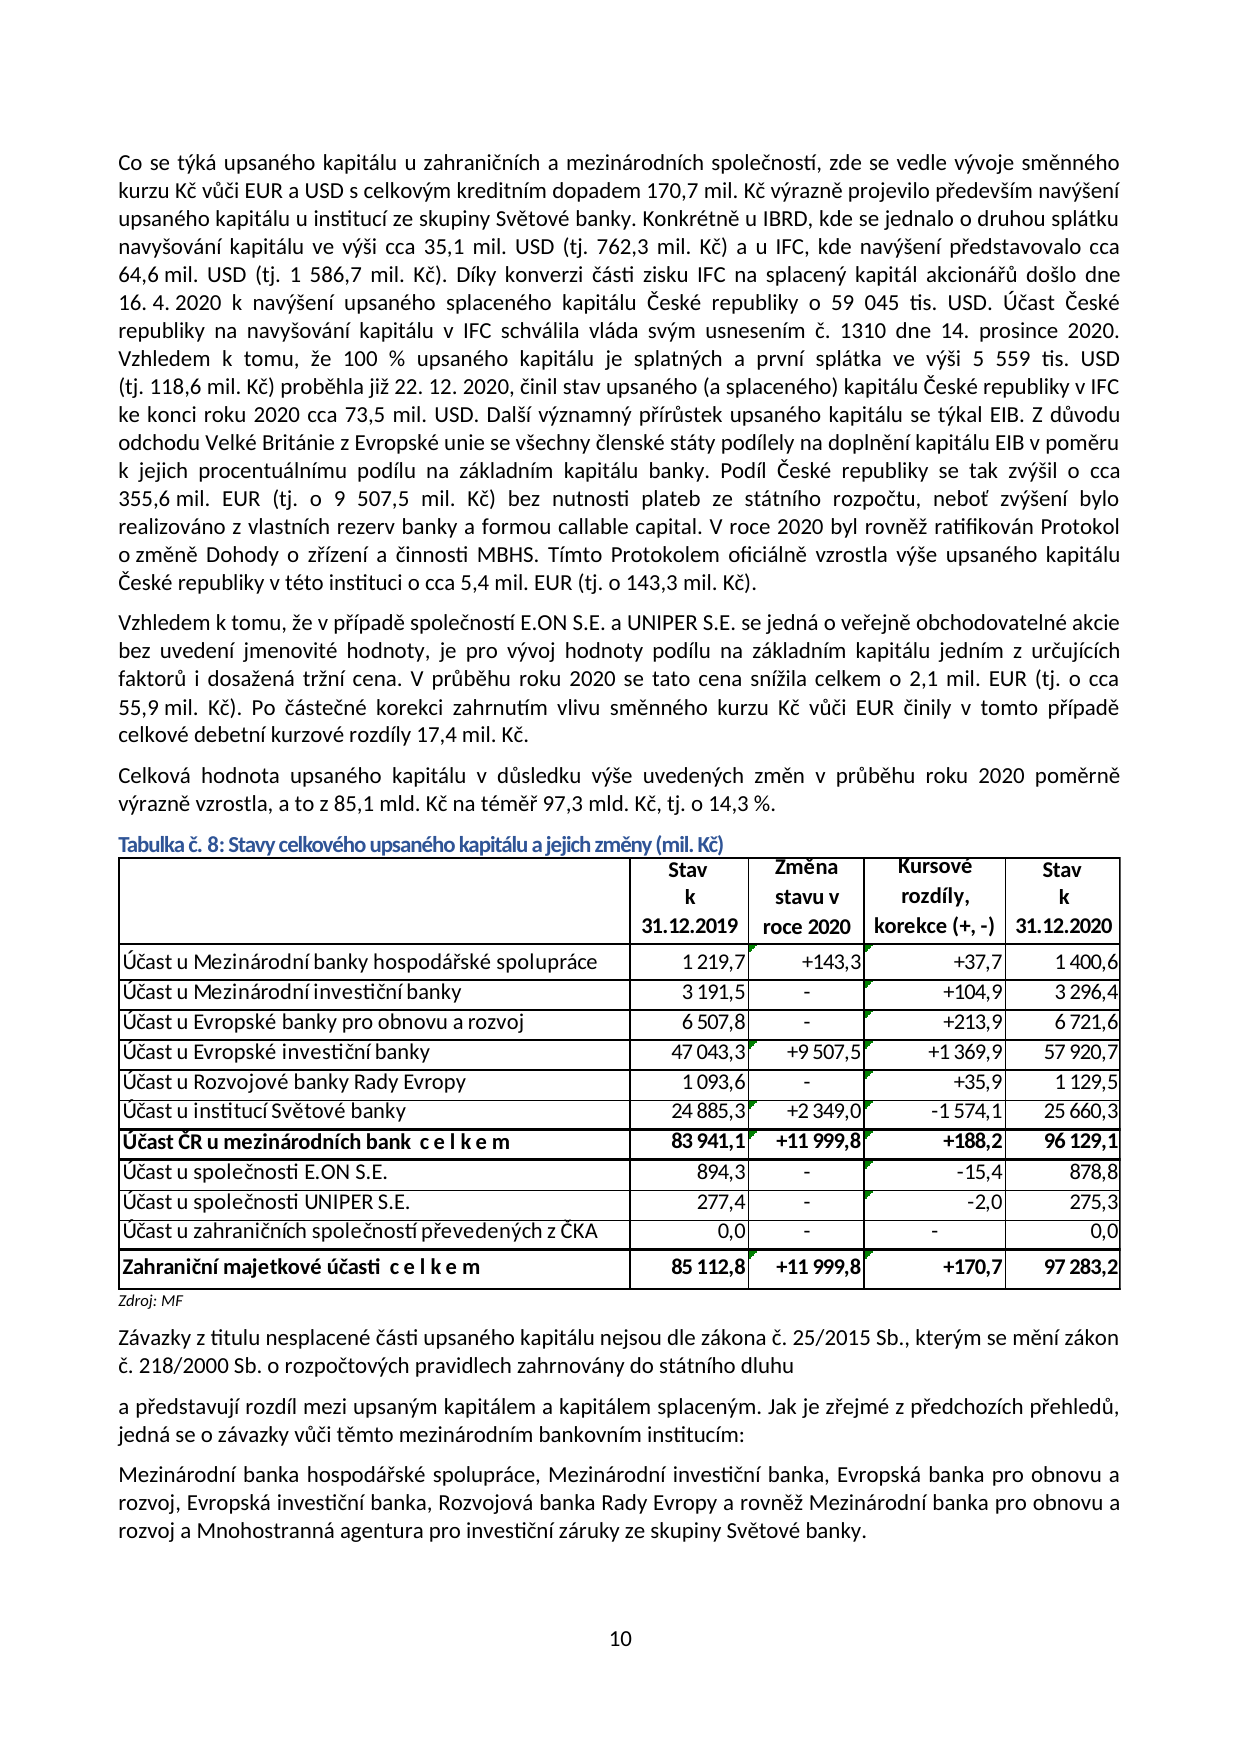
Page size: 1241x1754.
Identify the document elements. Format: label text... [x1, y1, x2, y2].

subtitle Zdroj: MF [118, 1291, 1122, 1311]
text Co se týká upsaného kapitálu u zahraničních a mezinárodních společností, zde se vedle vývoje směnného kurzu Kč vůči EUR a USD s celkovým kreditním dopadem 170,7 mil. Kč výrazně projevilo především navýšení upsaného kapitálu u institucí ze skupiny Světové banky. Konkrétně u IBRD, kde se jednalo o druhou splátku navyšování kapitálu ve výši cca 35,1 mil. USD (tj. 762,3 mil. Kč) a u IFC, kde navýšení představovalo cca 64,6 mil. USD (tj. 1 586,7 mil. Kč). Díky konverzi části zisku IFC na splacený kapitál akcionářů došlo dne 16. 4. 2020 k navýšení upsaného splaceného kapitálu České republiky o 59 045 tis. USD. Účast České republiky na navyšování kapitálu v IFC schválila vláda svým usnesením č. 1310 dne 14. prosince 2020. Vzhledem k tomu, že 100 % upsaného kapitálu je splatných a první splátka ve výši 5 559 tis. USD (tj. 118,6 mil. Kč) proběhla již 22. 12. 2020, činil stav upsaného (a splaceného) kapitálu České republiky v IFC ke konci roku 2020 cca 73,5 mil. USD. Další významný přírůstek upsaného kapitálu se týkal EIB. Z důvodu odchodu Velké Británie z Evropské unie se všechny členské státy podílely na doplnění kapitálu EIB v poměru k jejich procentuálnímu podílu na základním kapitálu banky. Podíl České republiky se tak zvýšil o cca 355,6 mil. EUR (tj. o 9 507,5 mil. Kč) bez nutnosti plateb ze státního rozpočtu, neboť zvýšení bylo realizováno z vlastních rezerv banky a formou callable capital. V roce 2020 byl rovněž ratifikován Protokol o změně Dohody o zřízení a činnosti MBHS. Tímto Protokolem oficiálně vzrostla výše upsaného kapitálu České republiky v této instituci o cca 5,4 mil. EUR (tj. o 143,3 mil. Kč). [118, 148, 1122, 596]
text Závazky z titulu nesplacené části upsaného kapitálu nejsou dle zákona č. 25/2015 Sb., kterým se mění zákon č. 218/2000 Sb. o rozpočtových pravidlech zahrnovány do státního dluhu [118, 1323, 1122, 1379]
text Celková hodnota upsaného kapitálu v důsledku výše uvedených změn v průběhu roku 2020 poměrně výrazně vzrostla, a to z 85,1 mld. Kč na téměř 97,3 mld. Kč, tj. o 14,3 %. [118, 761, 1122, 817]
text Mezinárodní banka hospodářské spolupráce, Mezinárodní investiční banka, Evropská banka pro obnovu a rozvoj, Evropská investiční banka, Rozvojová banka Rady Evropy a rovněž Mezinárodní banka pro obnovu a rozvoj a Mnohostranná agentura pro investiční záruky ze skupiny Světové banky. [118, 1460, 1122, 1544]
text Vzhledem k tomu, že v případě společností E.ON S.E. a UNIPER S.E. se jedná o veřejně obchodovatelné akcie bez uvedení jmenovité hodnoty, je pro vývoj hodnoty podílu na základním kapitálu jedním z určujících faktorů i dosažená tržní cena. V průběhu roku 2020 se tato cena snížila celkem o 2,1 mil. EUR (tj. o cca 55,9 mil. Kč). Po částečné korekci zahrnutím vlivu směnného kurzu Kč vůči EUR činily v tomto případě celkové debetní kurzové rozdíly 17,4 mil. Kč. [118, 608, 1122, 749]
text a představují rozdíl mezi upsaným kapitálem a kapitálem splaceným. Jak je zřejmé z předchozích přehledů, jedná se o závazky vůči těmto mezinárodním bankovním institucím: [118, 1392, 1122, 1448]
